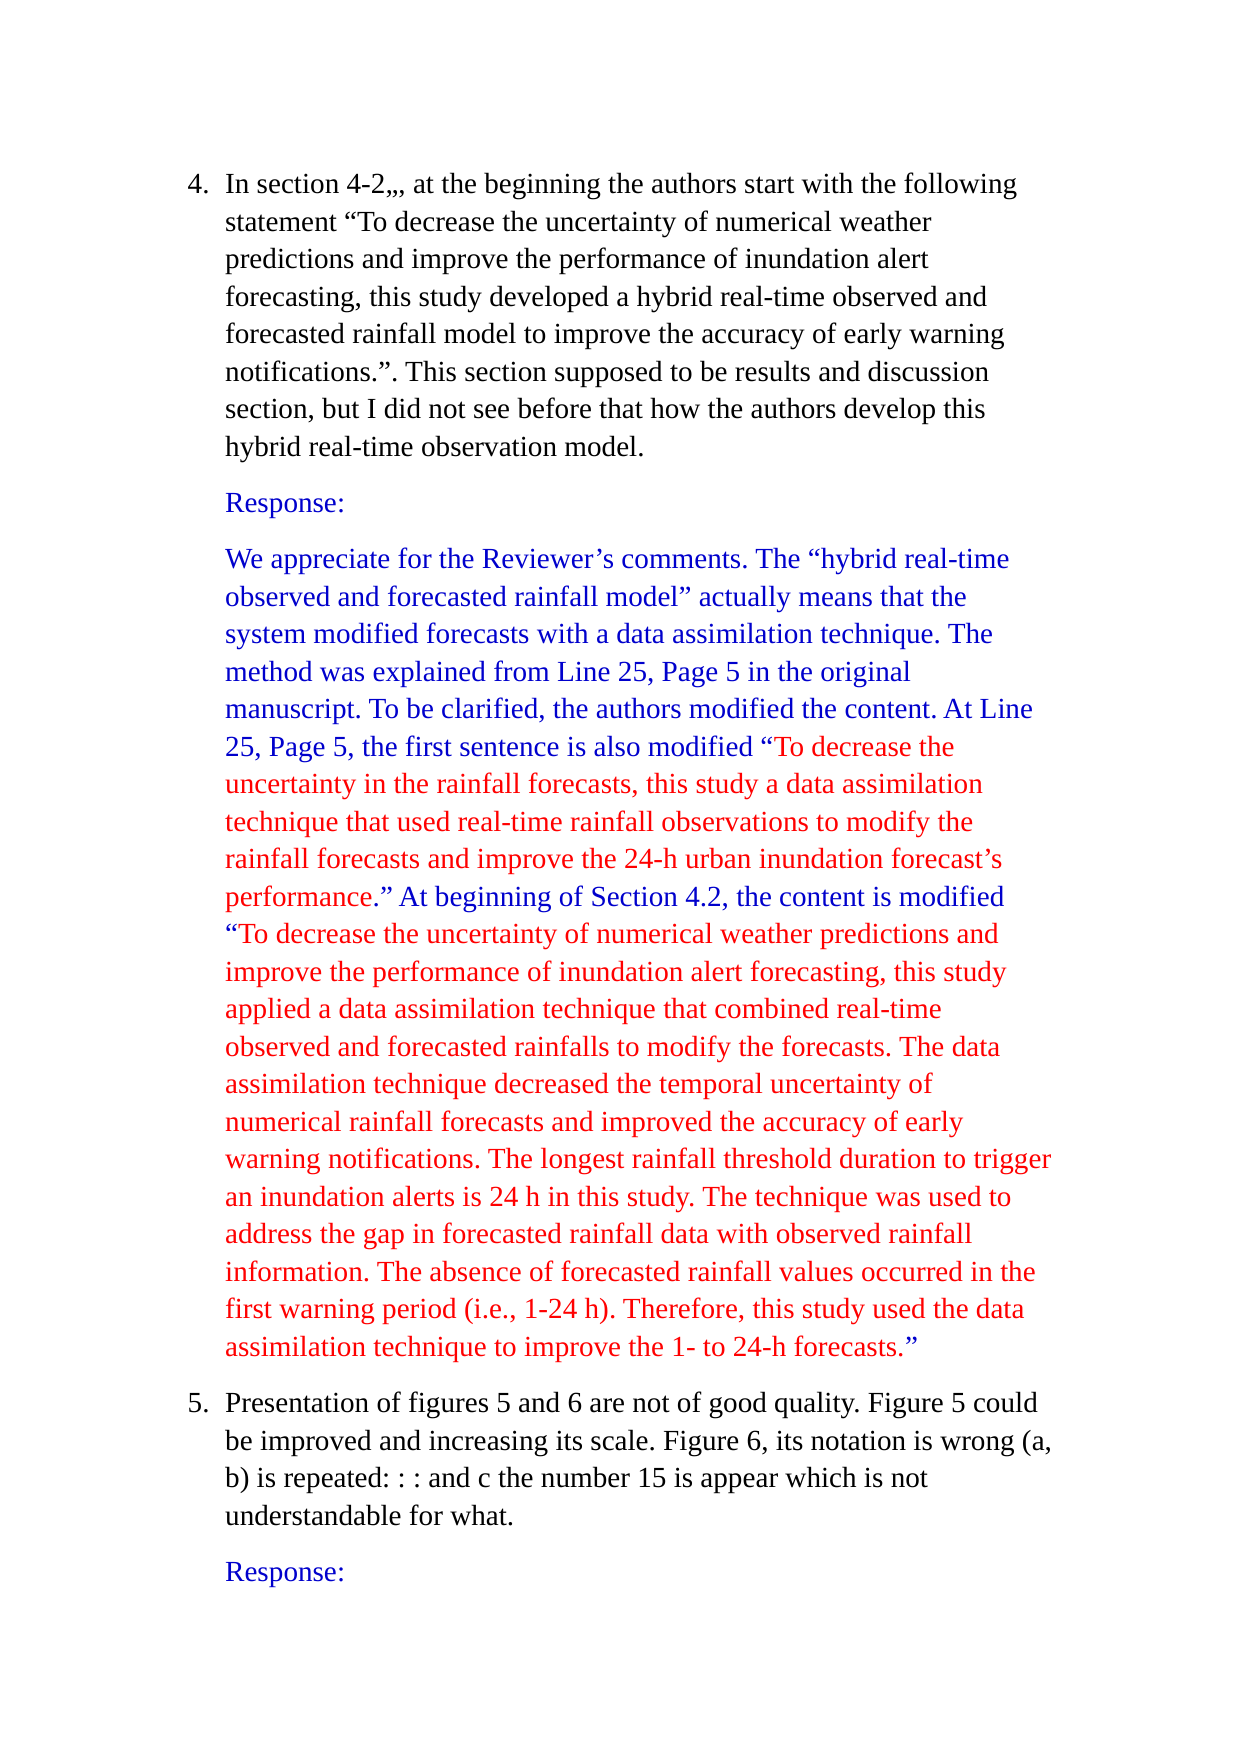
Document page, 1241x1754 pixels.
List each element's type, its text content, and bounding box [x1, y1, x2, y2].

list Response: [225, 483, 1053, 521]
list Presentation of figures 5 and 6 are not of good quality. Figure 5 could be improved and increasing its scale. Figure 6, its notation is wrong (a, b) is repeated: : : and c the number 15 is appear which is not understandable for what. [187, 1383, 1053, 1533]
list In section 4-2„, at the beginning the authors start with the following statement “To decrease the uncertainty of numerical weather predictions and improve the performance of inundation alert forecasting, this study developed a hybrid real-time observed and forecasted rainfall model to improve the accuracy of early warning notifications.”. This section supposed to be results and discussion section, but I did not see before that how the authors develop this hybrid real-time observation model. [187, 164, 1053, 464]
list Response: [225, 1552, 1053, 1589]
list We appreciate for the Reviewer’s comments. The “hybrid real-time observed and forecasted rainfall model” actually means that the system modified forecasts with a data assimilation technique. The method was explained from Line 25, Page 5 in the original manuscript. To be clarified, the authors modified the content. At Line 25, Page 5, the first sentence is also modified “To decrease the uncertainty in the rainfall forecasts, this study a data assimilation technique that used real-time rainfall observations to modify the rainfall forecasts and improve the 24-h urban inundation forecast’s performance.” At beginning of Section 4.2, the content is modified “To decrease the uncertainty of numerical weather predictions and improve the performance of inundation alert forecasting, this study applied a data assimilation technique that combined real-time observed and forecasted rainfalls to modify the forecasts. The data assimilation technique decreased the temporal uncertainty of numerical rainfall forecasts and improved the accuracy of early warning notifications. The longest rainfall threshold duration to trigger an inundation alerts is 24 h in this study. The technique was used to address the gap in forecasted rainfall data with observed rainfall information. The absence of forecasted rainfall values occurred in the first warning period (i.e., 1-24 h). Therefore, this study used the data assimilation technique to improve the 1- to 24-h forecasts.” [225, 539, 1053, 1364]
